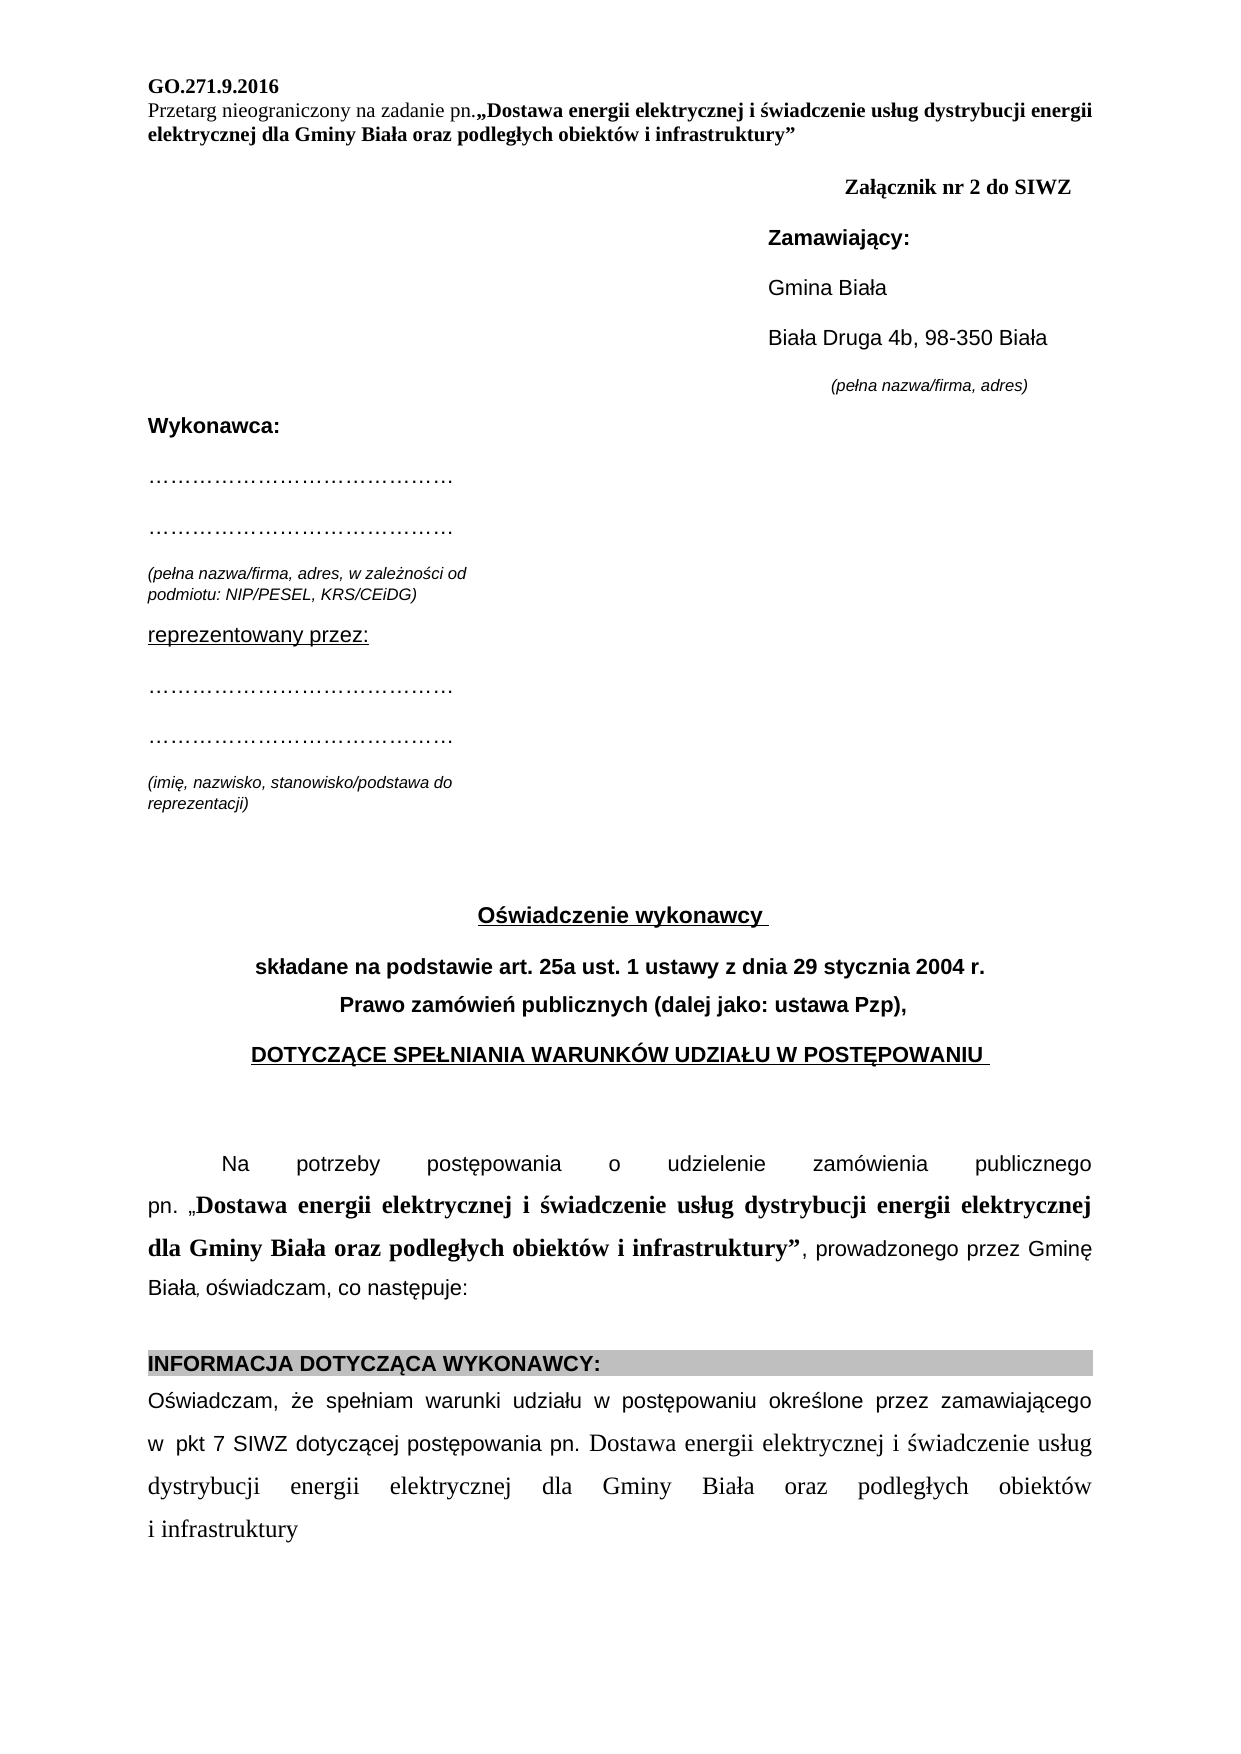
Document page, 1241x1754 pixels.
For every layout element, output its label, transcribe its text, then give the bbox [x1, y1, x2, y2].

text Prawo zamówień publicznych (dalej jako: ustawa Pzp), [148, 992, 1093, 1017]
text Zamawiający: [694, 224, 1093, 249]
text ………………………………………………………………………… [148, 672, 472, 748]
text Oświadczam, że spełniam warunki udziału w postępowaniu określone przez zamawiającego w pkt 7 SIWZ dotyczącej postępowania pn. Dostawa energii elektrycznej i świadczenie usług dystrybucji energii elektrycznej dla Gminy Biała oraz podległych obiektów i infrastruktury [148, 1388, 1093, 1543]
text (pełna nazwa/firma, adres) [768, 376, 1093, 395]
text ………………………………………………………………………… [148, 463, 472, 539]
text Oświadczenie wykonawcy [148, 902, 1093, 929]
text DOTYCZĄCE SPEŁNIANIA WARUNKÓW UDZIAŁU W POSTĘPOWANIU [148, 1042, 1093, 1109]
text (pełna nazwa/firma, adres, w zależności od podmiotu: NIP/PESEL, KRS/CEiDG) [148, 564, 472, 604]
text reprezentowany przez: [148, 622, 1093, 647]
text (imię, nazwisko, stanowisko/podstawa do reprezentacji) [148, 773, 472, 813]
text Na potrzeby postępowania o udzielenie zamówienia publicznego pn. „Dostawa energii elektrycznej i świadczenie usług dystrybucji energii elektrycznej dla Gminy Biała oraz podległych obiektów i infrastruktury”, prowadzonego przez Gminę Biała, oświadczam, co następuje: [148, 1151, 1093, 1300]
text Załącznik nr 2 do SIWZ [694, 174, 1093, 199]
text składane na podstawie art. 25a ust. 1 ustawy z dnia 29 stycznia 2004 r. [148, 954, 1093, 979]
text Biała Druga 4b, 98-350 Biała [768, 325, 1093, 350]
text Gmina Biała [768, 275, 1093, 300]
text INFORMACJA DOTYCZĄCA WYKONAWCY: [148, 1350, 1093, 1376]
text Wykonawca: [148, 413, 1093, 438]
